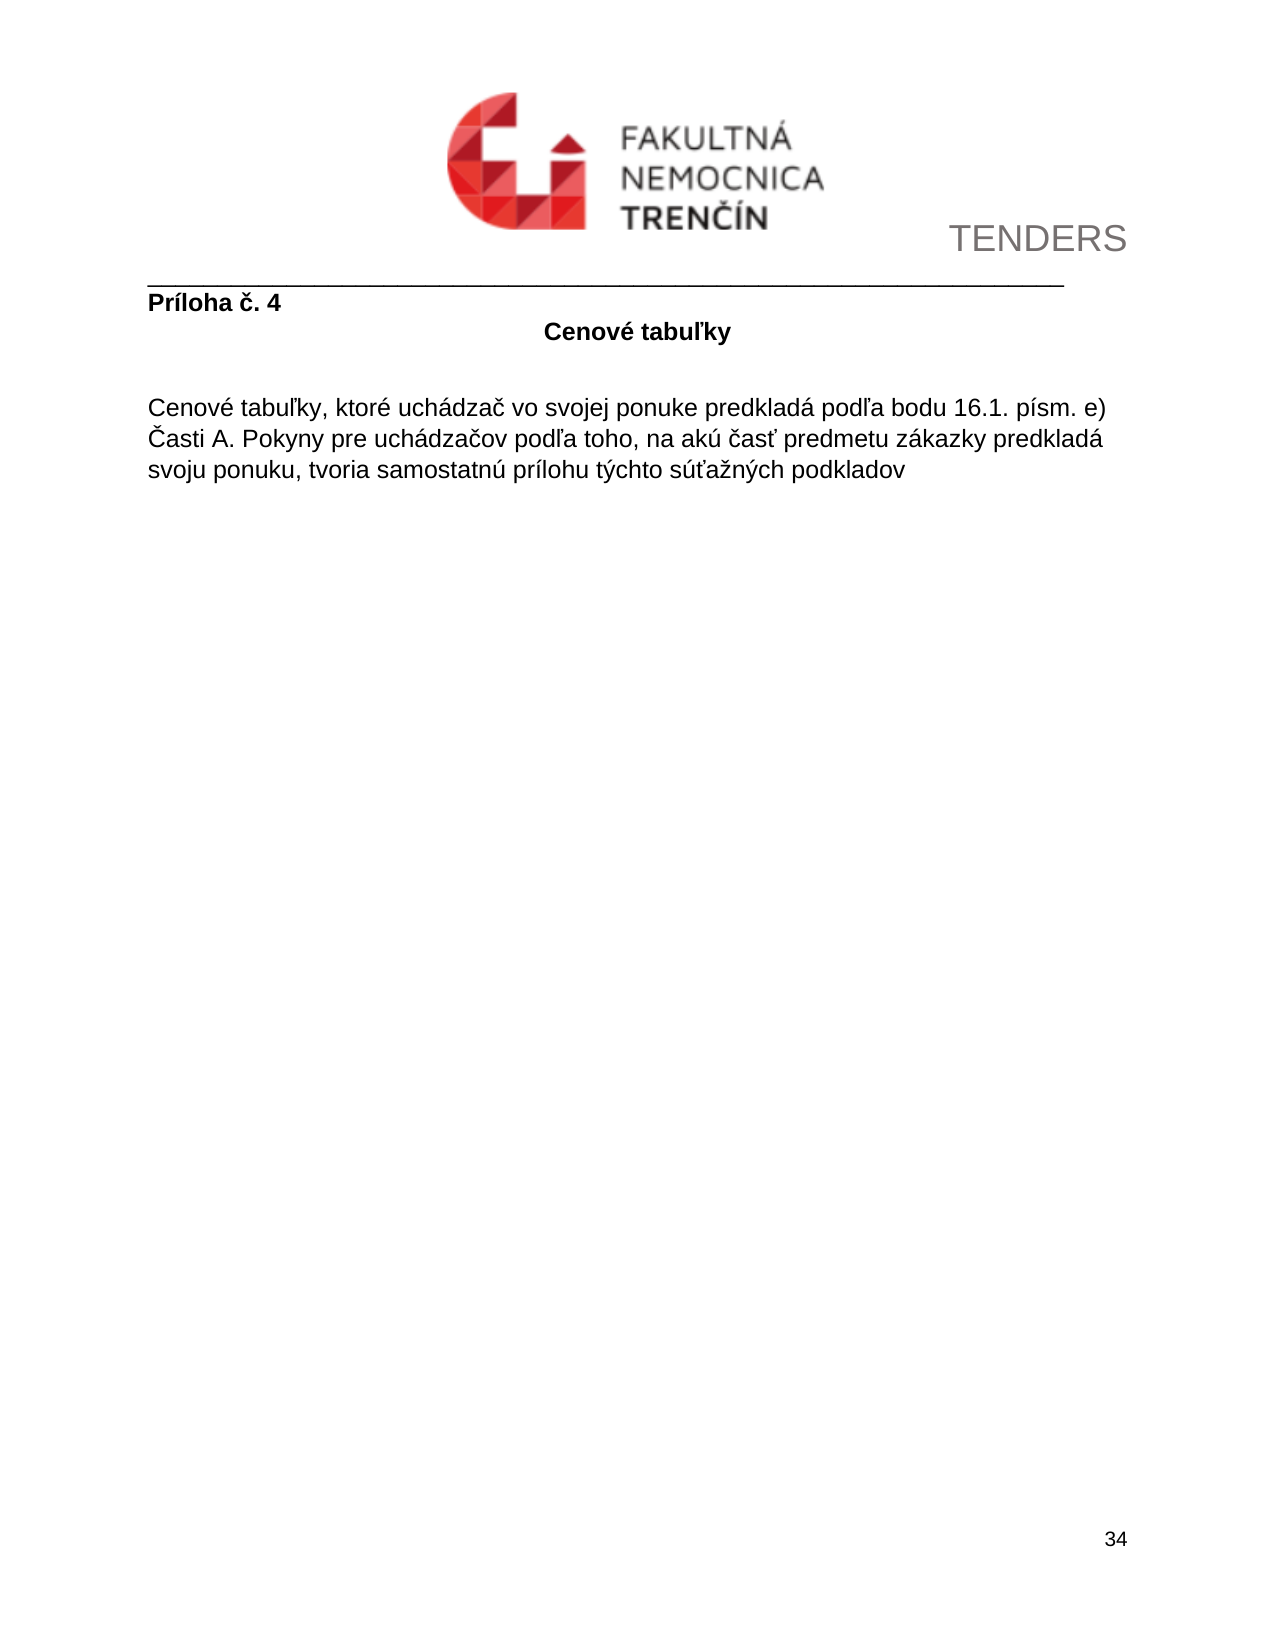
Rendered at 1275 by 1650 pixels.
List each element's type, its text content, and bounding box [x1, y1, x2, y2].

text Cenové tabuľky [148, 317, 1127, 346]
text Cenové tabuľky, ktoré uchádzač vo svojej ponuke predkladá podľa bodu 16.1. písm. e) Časti A. Pokyny pre uchádzačov podľa toho, na akú časť predmetu zákazky predkladá svoju ponuku, tvoria samostatnú prílohu týchto súťažných podkladov [148, 393, 1127, 484]
picture [443, 75, 832, 252]
text Príloha č. 4 [148, 288, 1127, 317]
